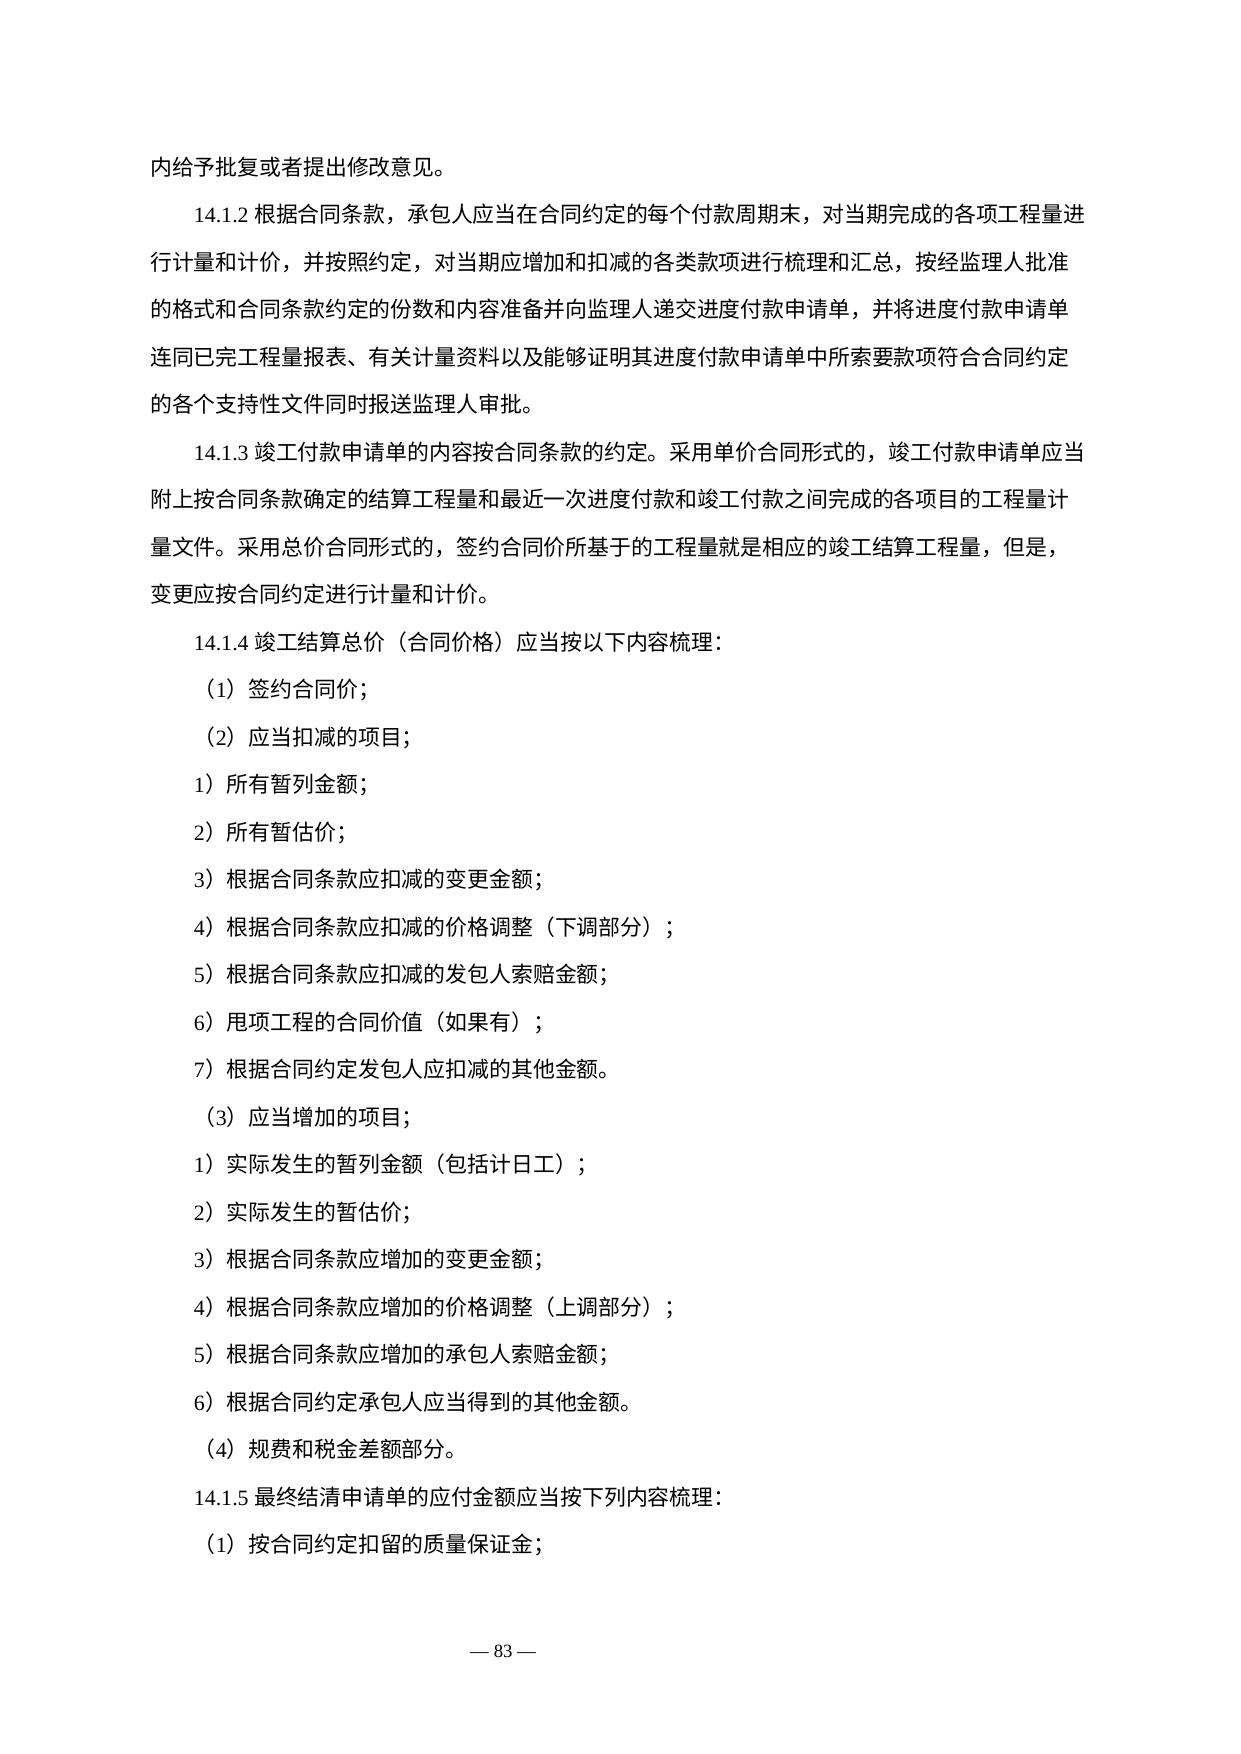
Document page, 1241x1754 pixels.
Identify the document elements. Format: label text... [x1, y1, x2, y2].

text 14.1.4 竣工结算总价（合同价格）应当按以下内容梳理： [150, 625, 1090, 657]
text 2）所有暂估价； [150, 815, 1090, 847]
text 4）根据合同条款应扣减的价格调整（下调部分）； [150, 910, 1090, 942]
text 1）实际发生的暂列金额（包括计日工）； [150, 1147, 1090, 1179]
text 1）所有暂列金额； [150, 767, 1090, 799]
text 5）根据合同条款应扣减的发包人索赔金额； [150, 957, 1090, 989]
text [150, 150, 1090, 182]
text 14.1.5 最终结清申请单的应付金额应当按下列内容梳理： [150, 1480, 1090, 1512]
text （3）应当增加的项目； [150, 1100, 1090, 1132]
text 6）甩项工程的合同价值（如果有）； [150, 1005, 1090, 1037]
text 14.1.2 根据合同条款，承包人应当在合同约定的每个付款周期末，对当期完成的各项工程量进行计量和计价，并按照约定，对当期应增加和扣减的各类款项进行梳理和汇总，按经监理人批准的格式和合同条款约定的份数和内容准备并向监理人递交进度付款申请单，并将进度付款申请单连同已完工程量报表、有关计量资料以及能够证明其进度付款申请单中所索要款项符合合同约定的各个支持性文件同时报送监理人审批。 [150, 197, 1090, 419]
text （4）规费和税金差额部分。 [150, 1432, 1090, 1464]
text 7）根据合同约定发包人应扣减的其他金额。 [150, 1052, 1090, 1084]
text 5）根据合同条款应增加的承包人索赔金额； [150, 1337, 1090, 1369]
text 14.1.3 竣工付款申请单的内容按合同条款的约定。采用单价合同形式的，竣工付款申请单应当附上按合同条款确定的结算工程量和最近一次进度付款和竣工付款之间完成的各项目的工程量计量文件。采用总价合同形式的，签约合同价所基于的工程量就是相应的竣工结算工程量，但是，变更应按合同约定进行计量和计价。 [150, 435, 1090, 609]
text （1）按合同约定扣留的质量保证金； [150, 1527, 1090, 1559]
text （1）签约合同价； [150, 672, 1090, 704]
text 4）根据合同条款应增加的价格调整（上调部分）； [150, 1290, 1090, 1322]
text 3）根据合同条款应增加的变更金额； [150, 1242, 1090, 1274]
text （2）应当扣减的项目； [150, 720, 1090, 752]
text 3）根据合同条款应扣减的变更金额； [150, 862, 1090, 894]
text 2）实际发生的暂估价； [150, 1195, 1090, 1227]
text 6）根据合同约定承包人应当得到的其他金额。 [150, 1385, 1090, 1417]
